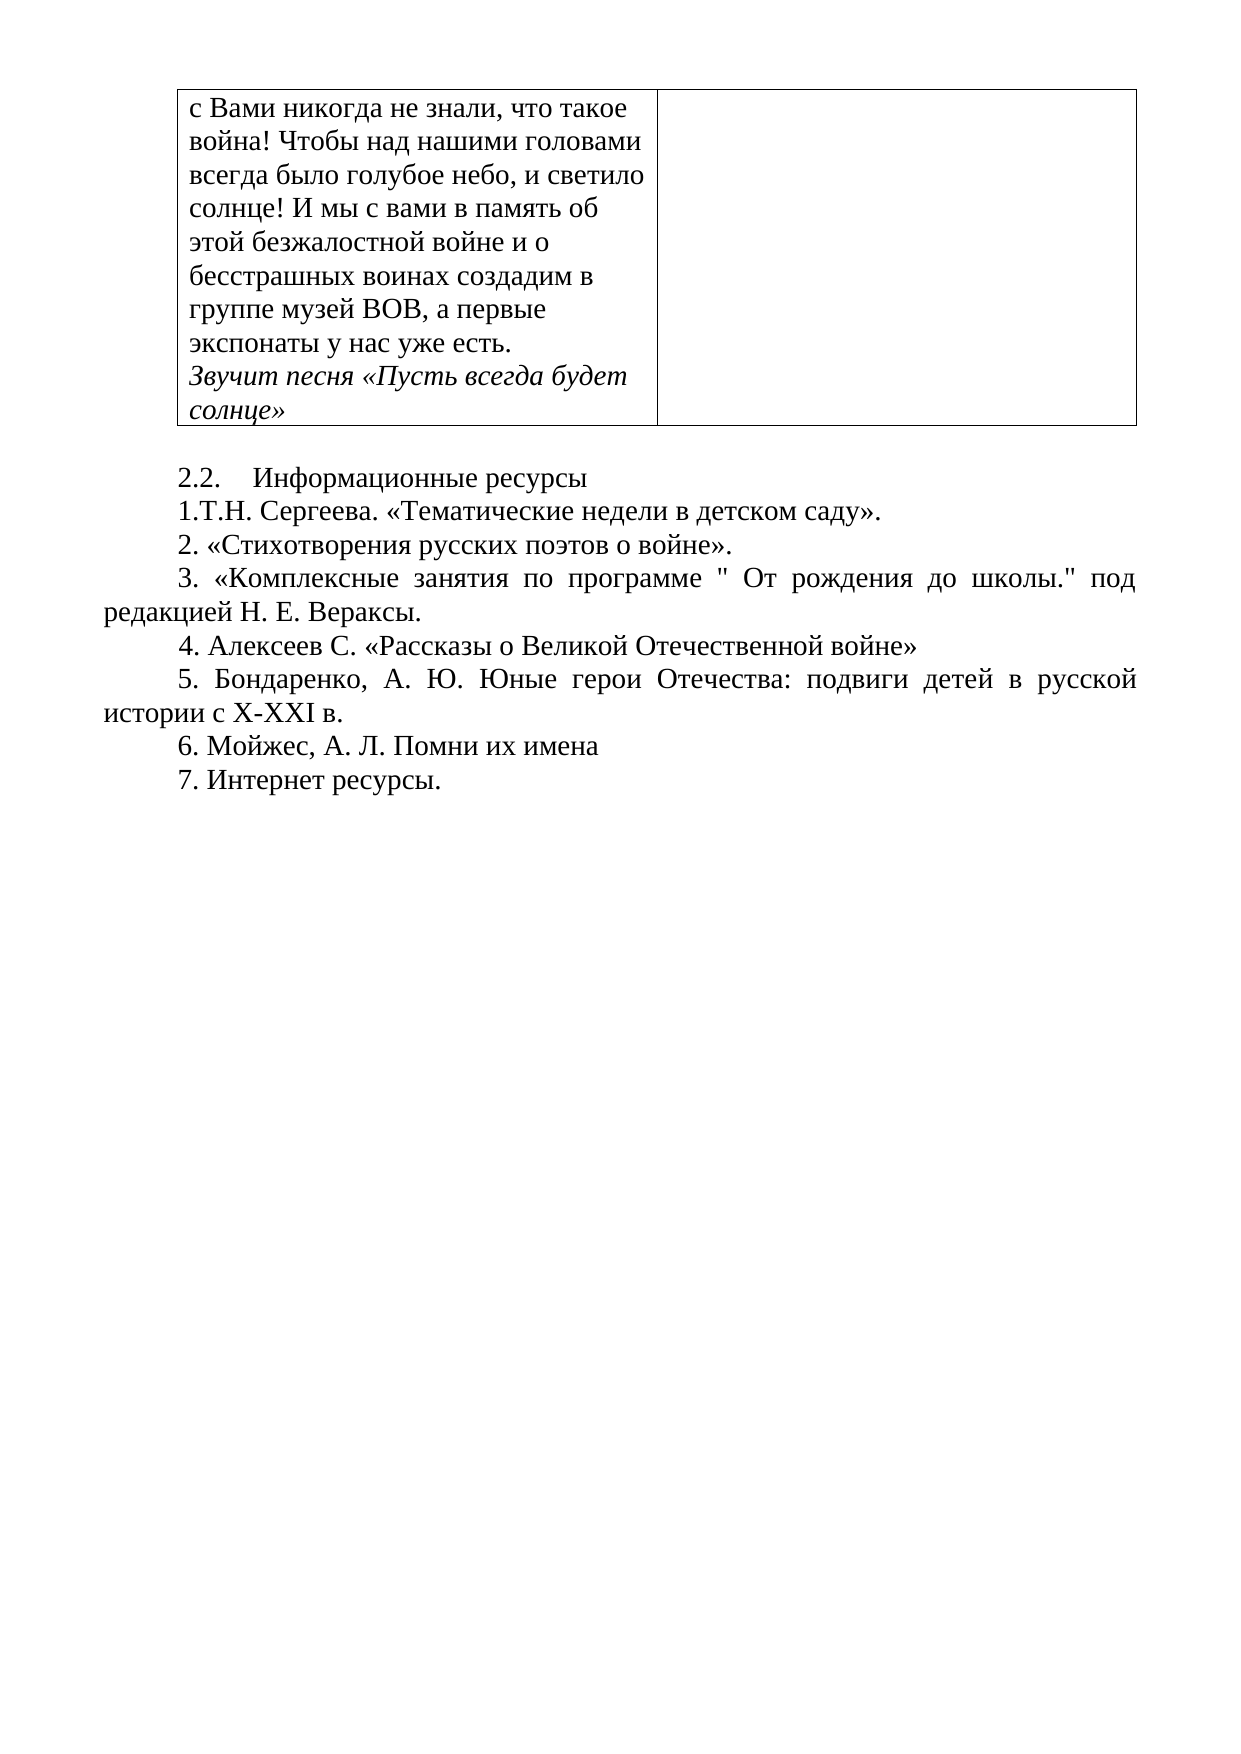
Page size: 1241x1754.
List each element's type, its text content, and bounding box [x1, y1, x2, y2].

list Информационные ресурсы [177, 460, 1137, 493]
text 3. «Комплексные занятия по программе " От рождения до школы." под редакцией Н. Е. Вераксы. [103, 561, 1137, 628]
table_cell [658, 90, 1136, 425]
text 7. Интернет ресурсы. [103, 762, 1137, 795]
text 6. Мойжес, А. Л. Помни их имена [103, 728, 1137, 762]
text 5. Бондаренко, А. Ю. Юные герои Отечества: подвиги детей в русской истории с X-XXI в. [103, 661, 1137, 728]
text 2. «Стихотворения русских поэтов о войне». [103, 527, 1137, 561]
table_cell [178, 90, 657, 425]
text 1.Т.Н. Сергеева. «Тематические недели в детском саду». [177, 493, 1137, 527]
text 4. Алексеев С. «Рассказы о Великой Отечественной войне» [178, 628, 1137, 661]
